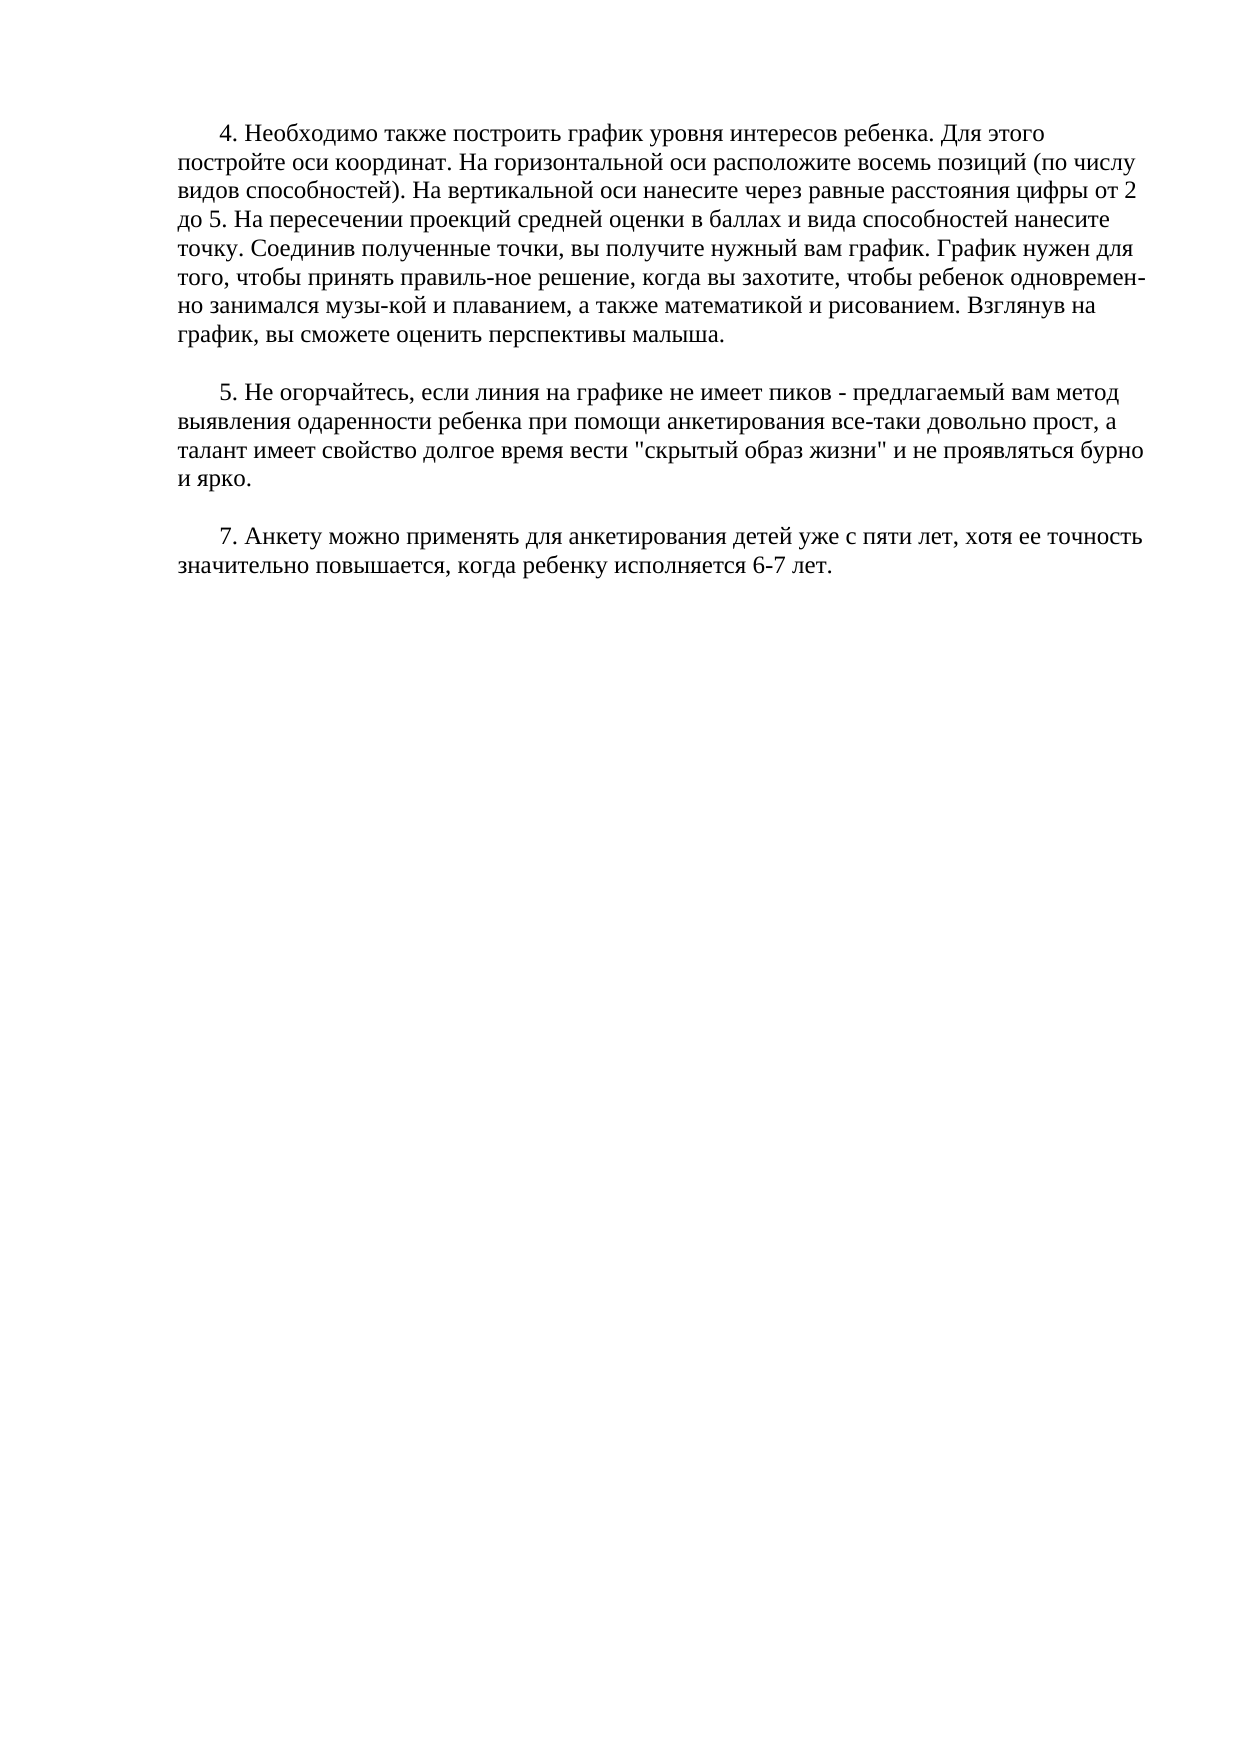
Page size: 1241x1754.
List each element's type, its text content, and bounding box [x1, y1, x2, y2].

text 7. Анкету можно применять для анкетирования детей уже с пяти лет, хотя ее точность значительно повышается, когда ребенку исполняется 6-7 лет. [177, 521, 1152, 579]
text 4. Необходимо также построить график уровня интересов ребенка. Для этого постройте оси координат. На горизонтальной оси расположите восемь позиций (по числу видов способностей). На вертикальной оси нанесите через равные расстояния цифры от 2 до 5. На пересечении проекций средней оценки в баллах и вида способностей нанесите точку. Соединив полученные точки, вы получите нужный вам график. График нужен для того, чтобы принять правиль-ное решение, когда вы захотите, чтобы ребенок одновременно занимался музы-кой и плаванием, а также математикой и рисованием. Взглянув на график, вы сможете оценить перспективы малыша. [177, 118, 1152, 348]
text 5. Не огорчайтесь, если линия на графике не имеет пиков - предлагаемый вам метод выявления одаренности ребенка при помощи анкетирования все-таки довольно прост, а талант имеет свойство долгое время вести "скрытый образ жизни" и не проявляться бурно и ярко. [177, 377, 1152, 492]
